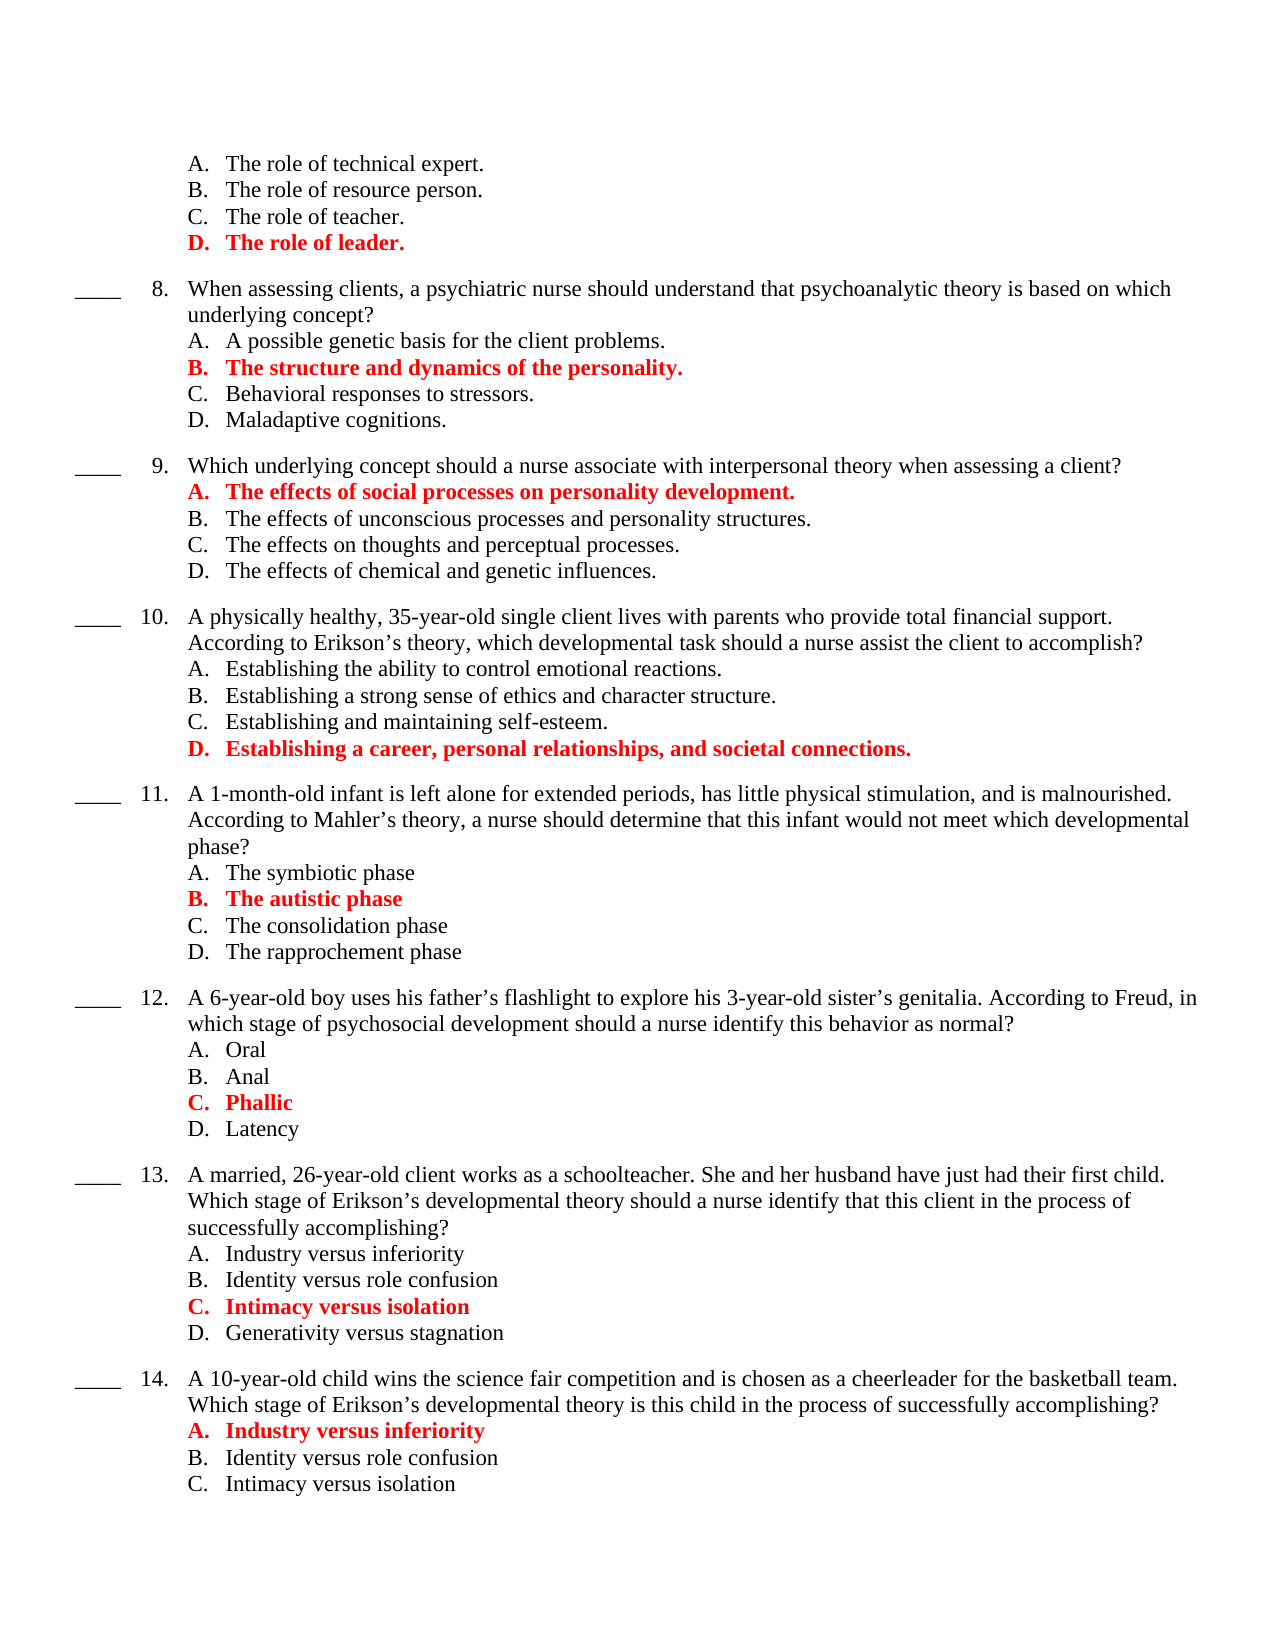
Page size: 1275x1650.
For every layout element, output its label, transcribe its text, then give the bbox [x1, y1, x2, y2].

table_cell Latency [221, 1116, 1064, 1142]
table_cell Identity versus role confusion [221, 1266, 1064, 1293]
table_cell Identity versus role confusion [221, 1444, 1064, 1470]
table_cell B. [183, 354, 221, 380]
table_cell C. [183, 380, 221, 406]
table_cell The structure and dynamics of the personality. [221, 354, 1064, 380]
table_header The effects of social processes on personality development. [221, 478, 1064, 504]
table_cell B. [183, 505, 221, 531]
table_header The symbiotic phase [221, 859, 1064, 886]
table_cell B. [183, 886, 221, 912]
table_cell C. [183, 708, 221, 734]
table_cell The effects of unconscious processes and personality structures. [221, 505, 1064, 531]
table_cell Intimacy versus isolation [221, 1293, 1064, 1319]
table_cell B. [183, 1266, 221, 1293]
table_cell The role of resource person. [221, 176, 1064, 203]
table_cell Establishing a strong sense of ethics and character structure. [221, 682, 1064, 708]
table_cell The rapprochement phase [221, 938, 1064, 964]
table_cell Generativity versus stagnation [221, 1319, 1064, 1346]
table_cell C. [183, 203, 221, 229]
table_header A. [183, 1418, 221, 1444]
table_cell B. [183, 1063, 221, 1089]
table_cell B. [183, 1444, 221, 1470]
table_cell D. [183, 938, 221, 964]
text ____ 9. Which underlying concept should a nurse associate with interpersonal theory when assessing a client? [75, 452, 1200, 478]
table_cell C. [183, 912, 221, 938]
table_header A. [183, 859, 221, 886]
table_cell The effects of chemical and genetic influences. [221, 557, 1064, 584]
table_header A. [183, 327, 221, 354]
table_cell Establishing and maintaining self-esteem. [221, 708, 1064, 734]
table_cell C. [183, 1089, 221, 1116]
table_cell The role of leader. [221, 229, 1064, 255]
table_cell C. [183, 1293, 221, 1319]
table_header A. [183, 150, 221, 176]
table_cell D. [183, 735, 221, 761]
table_header A. [183, 1036, 221, 1063]
table_cell B. [183, 176, 221, 203]
table_cell Intimacy versus isolation [221, 1470, 1064, 1496]
text ____ 13. A married, 26-year-old client works as a schoolteacher. She and her husband have just had their first child. Which stage of Erikson’s developmental theory should a nurse identify that this client in the process of successfully accomplishing? [75, 1161, 1200, 1240]
table_cell The effects on thoughts and perceptual processes. [221, 531, 1064, 557]
table_cell C. [183, 531, 221, 557]
text ____ 10. A physically healthy, 35-year-old single client lives with parents who provide total financial support. According to Erikson’s theory, which developmental task should a nurse assist the client to accomplish? [75, 603, 1200, 656]
table_cell The consolidation phase [221, 912, 1064, 938]
table_cell The autistic phase [221, 886, 1064, 912]
table_cell The role of teacher. [221, 203, 1064, 229]
text ____ 12. A 6-year-old boy uses his father’s flashlight to explore his 3-year-old sister’s genitalia. According to Freud, in which stage of psychosocial development should a nurse identify this behavior as normal? [75, 984, 1200, 1036]
table_cell B. [183, 682, 221, 708]
text ____ 8. When assessing clients, a psychiatric nurse should understand that psychoanalytic theory is based on which underlying concept? [75, 274, 1200, 327]
table_cell Behavioral responses to stressors. [221, 380, 1064, 406]
table_header A. [183, 1240, 221, 1266]
table_header Industry versus inferiority [221, 1418, 1064, 1444]
table_header A. [183, 478, 221, 504]
table_header A. [183, 656, 221, 682]
table_cell D. [183, 229, 221, 255]
table_header The role of technical expert. [221, 150, 1064, 176]
table_cell D. [183, 406, 221, 433]
table_header Oral [221, 1036, 1064, 1063]
table_cell D. [183, 1116, 221, 1142]
text ____ 11. A 1-month-old infant is left alone for extended periods, has little physical stimulation, and is malnourished. According to Mahler’s theory, a nurse should determine that this infant would not meet which developmental phase? [75, 780, 1200, 859]
table_header Industry versus inferiority [221, 1240, 1064, 1266]
table_cell C. [183, 1470, 221, 1496]
table_header A possible genetic basis for the client problems. [221, 327, 1064, 354]
table_cell Phallic [221, 1089, 1064, 1116]
table_cell Maladaptive cognitions. [221, 406, 1064, 433]
table_cell Anal [221, 1063, 1064, 1089]
table_cell D. [183, 1319, 221, 1346]
table_cell D. [183, 557, 221, 584]
text ____ 14. A 10-year-old child wins the science fair competition and is chosen as a cheerleader for the basketball team. Which stage of Erikson’s developmental theory is this child in the process of successfully accomplishing? [75, 1365, 1200, 1417]
table_header Establishing the ability to control emotional reactions. [221, 656, 1064, 682]
table_cell Establishing a career, personal relationships, and societal connections. [221, 735, 1064, 761]
